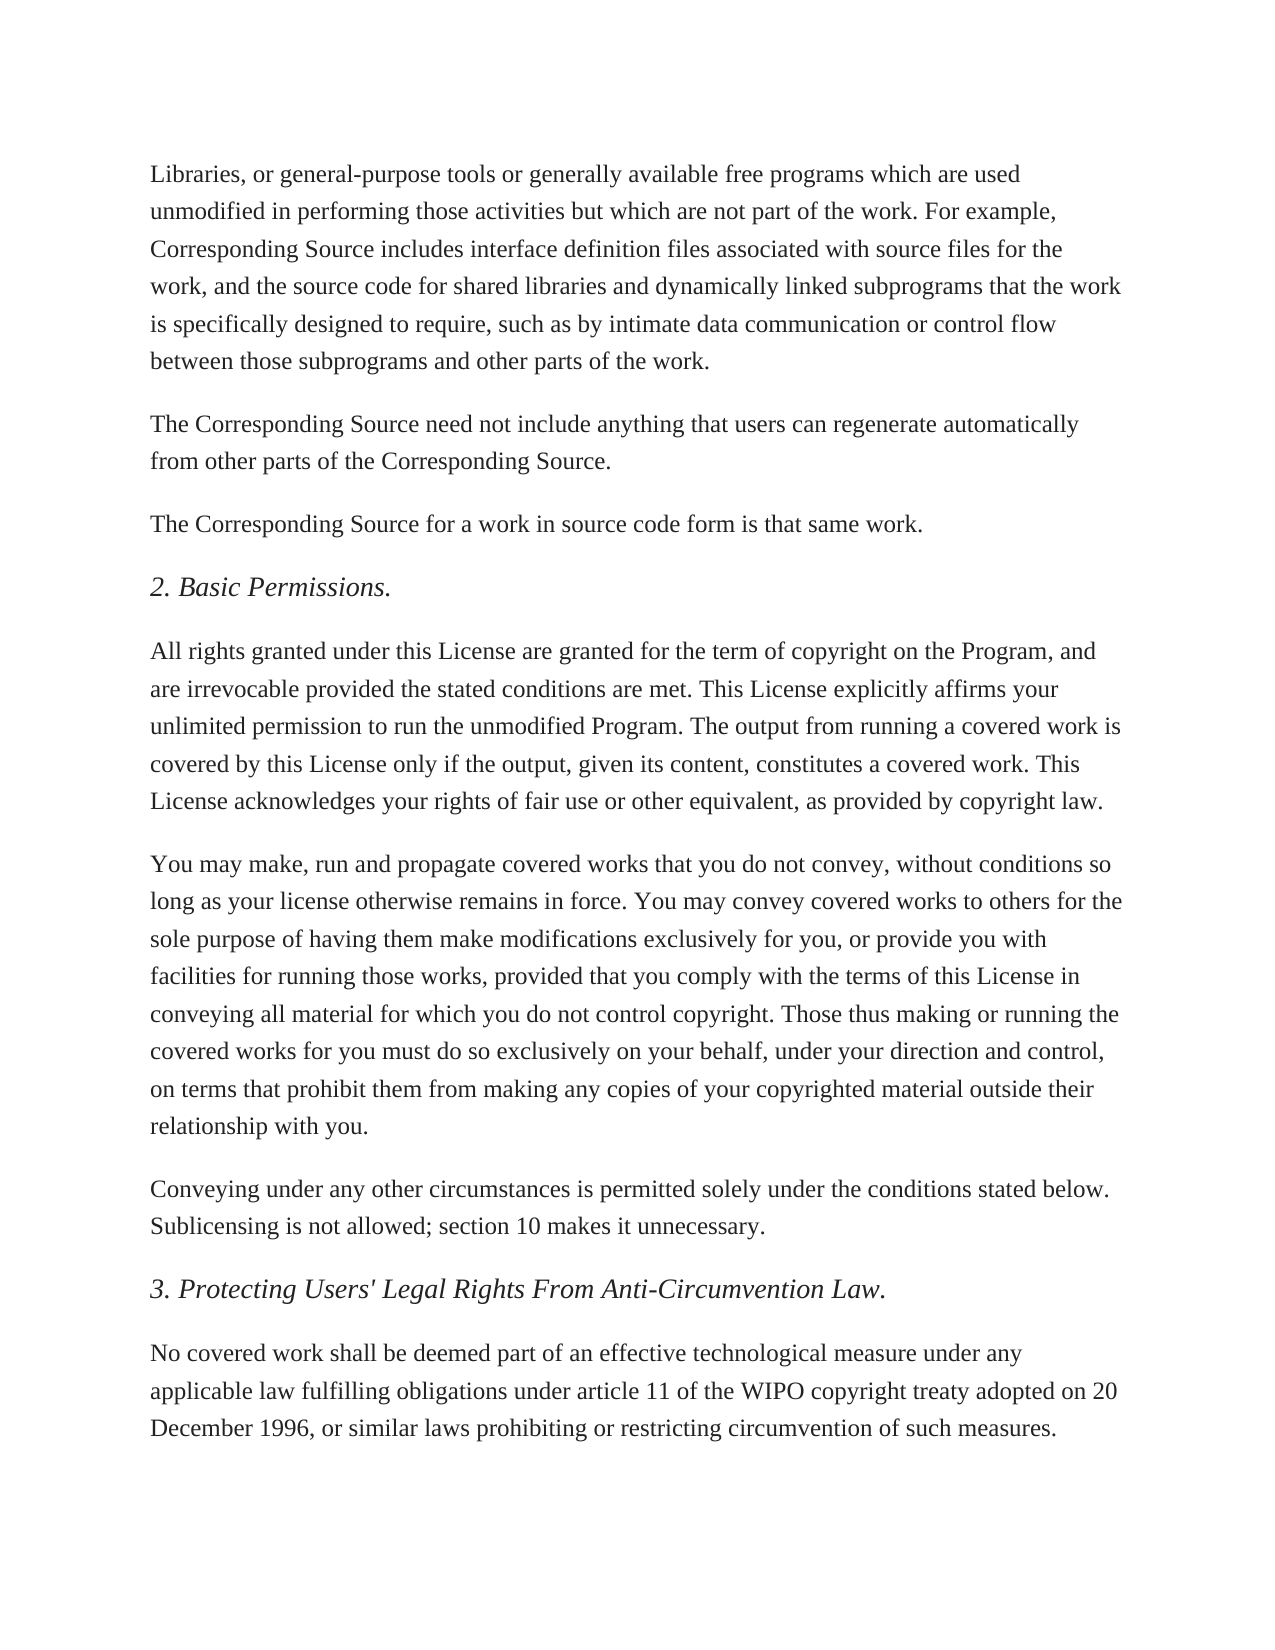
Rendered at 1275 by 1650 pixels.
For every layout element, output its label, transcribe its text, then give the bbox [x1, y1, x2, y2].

text All rights granted under this License are granted for the term of copyright on the Program, and are irrevocable provided the stated conditions are met. This License explicitly affirms your unlimited permission to run the unmodified Program. The output from running a covered work is covered by this License only if the output, given its content, constitutes a covered work. This License acknowledges your rights of fair use or other equivalent, as provided by copyright law. [150, 627, 1125, 815]
text Conveying under any other circumstances is permitted solely under the conditions stated below. Sublicensing is not allowed; section 10 makes it unnecessary. [150, 1165, 1125, 1240]
text The Corresponding Source need not include anything that users can regenerate automatically from other parts of the Corresponding Source. [150, 400, 1125, 475]
text 2. Basic Permissions. [150, 570, 1125, 602]
text No covered work shall be deemed part of an effective technological measure under any applicable law fulfilling obligations under article 11 of the WIPO copyright treaty adopted on 20 December 1996, or similar laws prohibiting or restricting circumvention of such measures. [150, 1330, 1125, 1442]
text The Corresponding Source for a work in source code form is that same work. [150, 500, 1125, 537]
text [150, 150, 1125, 375]
text You may make, run and propagate covered works that you do not convey, without conditions so long as your license otherwise remains in force. You may convey covered works to others for the sole purpose of having them make modifications exclusively for you, or provide you with facilities for running those works, provided that you comply with the terms of this License in conveying all material for which you do not control copyright. Those thus making or running the covered works for you must do so exclusively on your behalf, under your direction and control, on terms that prohibit them from making any copies of your copyrighted material outside their relationship with you. [150, 840, 1125, 1140]
text 3. Protecting Users' Legal Rights From Anti-Circumvention Law. [150, 1272, 1125, 1305]
